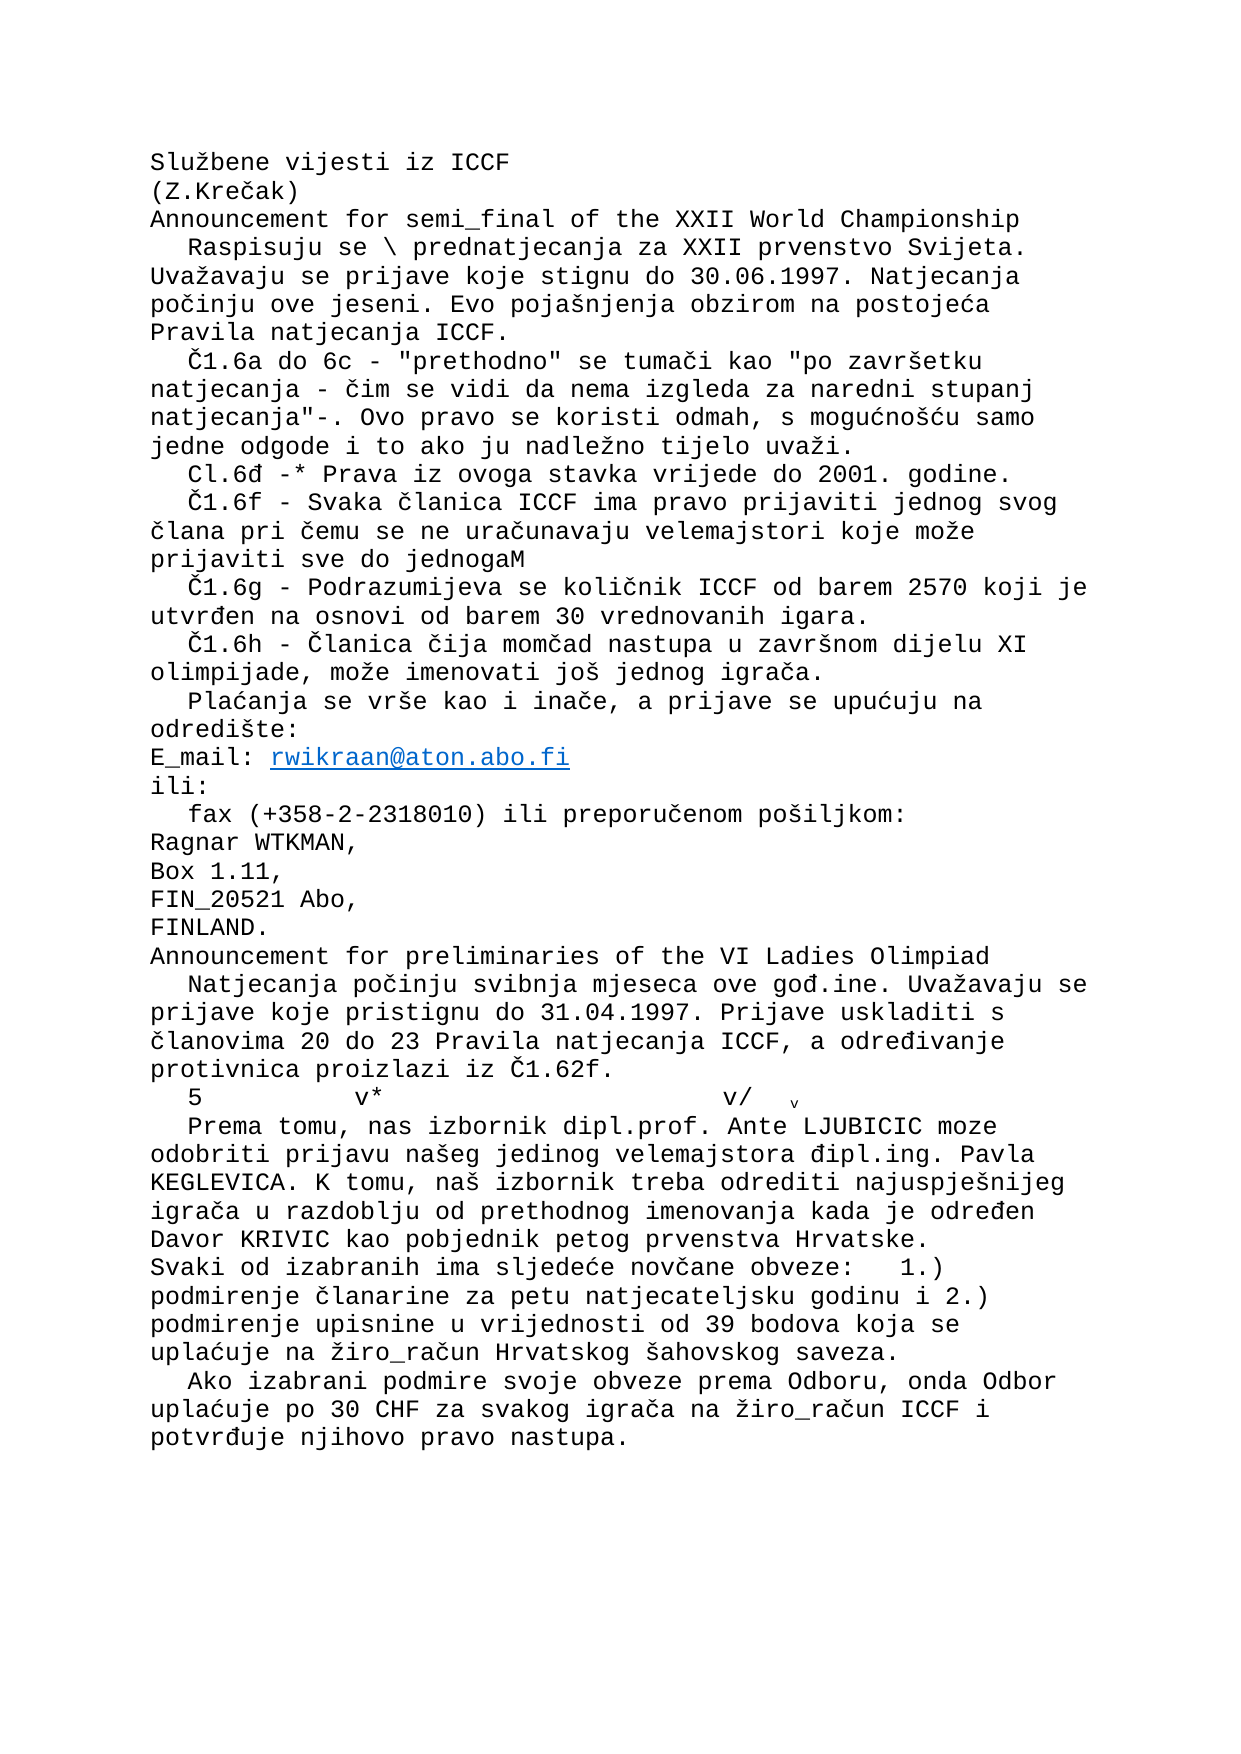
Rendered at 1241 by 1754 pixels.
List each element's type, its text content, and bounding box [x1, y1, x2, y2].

text podmirenje članarine za petu natjecateljsku godinu i 2.) podmirenje upisnine u vrijednosti od 39 bodova koja se uplaćuje na žiro_račun Hrvatskog šahovskog saveza. [150, 1283, 1090, 1368]
text (Z.Krečak) [150, 178, 1090, 207]
text Cl.6đ -* Prava iz ovoga stavka vrijede do 2001. godine. [150, 462, 1090, 490]
text FINLAND. [150, 915, 1090, 943]
text Č1.6a do 6c - "prethodno" se tumači kao "po završetku natjecanja - čim se vidi da nema izgleda za naredni stupanj natjecanja"-. Ovo pravo se koristi odmah, s mogućnošću samo jedne odgode i to ako ju nadležno tijelo uvaži. [150, 348, 1090, 462]
text fax (+358-2-2318010) ili preporučenom pošiljkom: [150, 802, 1090, 830]
text Službene vijesti iz ICCF [150, 150, 1090, 178]
text Natjecanja počinju svibnja mjeseca ove gođ.ine. Uvažavaju se prijave koje pristignu do 31.04.1997. Prijave uskladiti s članovima 20 do 23 Pravila natjecanja ICCF, a određivanje protivnica proizlazi iz Č1.62f. [150, 972, 1090, 1085]
text FIN_20521 Abo, [150, 887, 1090, 915]
text 5 v* v / v [150, 1085, 1090, 1113]
text Ako izabrani podmire svoje obveze prema Odboru, onda Odbor uplaćuje po 30 CHF za svakog igrača na žiro_račun ICCF i potvrđuje njihovo pravo nastupa. [150, 1368, 1090, 1453]
text Announcement for preliminaries of the VI Ladies Olimpiad [150, 943, 1090, 972]
text Ragnar WTKMAN, [150, 830, 1090, 858]
text Č1.6g - Podrazumijeva se količnik ICCF od barem 2570 koji je utvrđen na osnovi od barem 30 vrednovanih igara. [150, 575, 1090, 632]
text Announcement for semi_final of the XXII World Championship [150, 207, 1090, 235]
text Prema tomu, nas izbornik dipl.prof. Ante LJUBICIC moze odobriti prijavu našeg jedinog velemajstora đipl.ing. Pavla KEGLEVICA. K tomu, naš izbornik treba odrediti najuspješnijeg igrača u razdoblju od prethodnog imenovanja kada je određen Davor KRIVIC kao pobjednik petog prvenstva Hrvatske. [150, 1113, 1090, 1255]
text Č1.6h - Članica čija momčad nastupa u završnom dijelu XI olimpijade, može imenovati još jednog igrača. [150, 632, 1090, 688]
text ili: [150, 773, 1090, 802]
text Box 1.11, [150, 858, 1090, 887]
text Svaki od izabranih ima sljedeće novčane obveze: 1.) [150, 1255, 1090, 1283]
text Plaćanja se vrše kao i inače, a prijave se upućuju na odredište: [150, 688, 1090, 745]
text E_mail: rwikraan@aton.abo.fi [150, 745, 1090, 773]
text Raspisuju se \ prednatjecanja za XXII prvenstvo Svijeta. Uvažavaju se prijave koje stignu do 30.06.1997. Natjecanja počinju ove jeseni. Evo pojašnjenja obzirom na postojeća Pravila natjecanja ICCF. [150, 235, 1090, 348]
text Č1.6f - Svaka članica ICCF ima pravo prijaviti jednog svog člana pri čemu se ne uračunavaju velemajstori koje može prijaviti sve do jednogaM [150, 490, 1090, 575]
